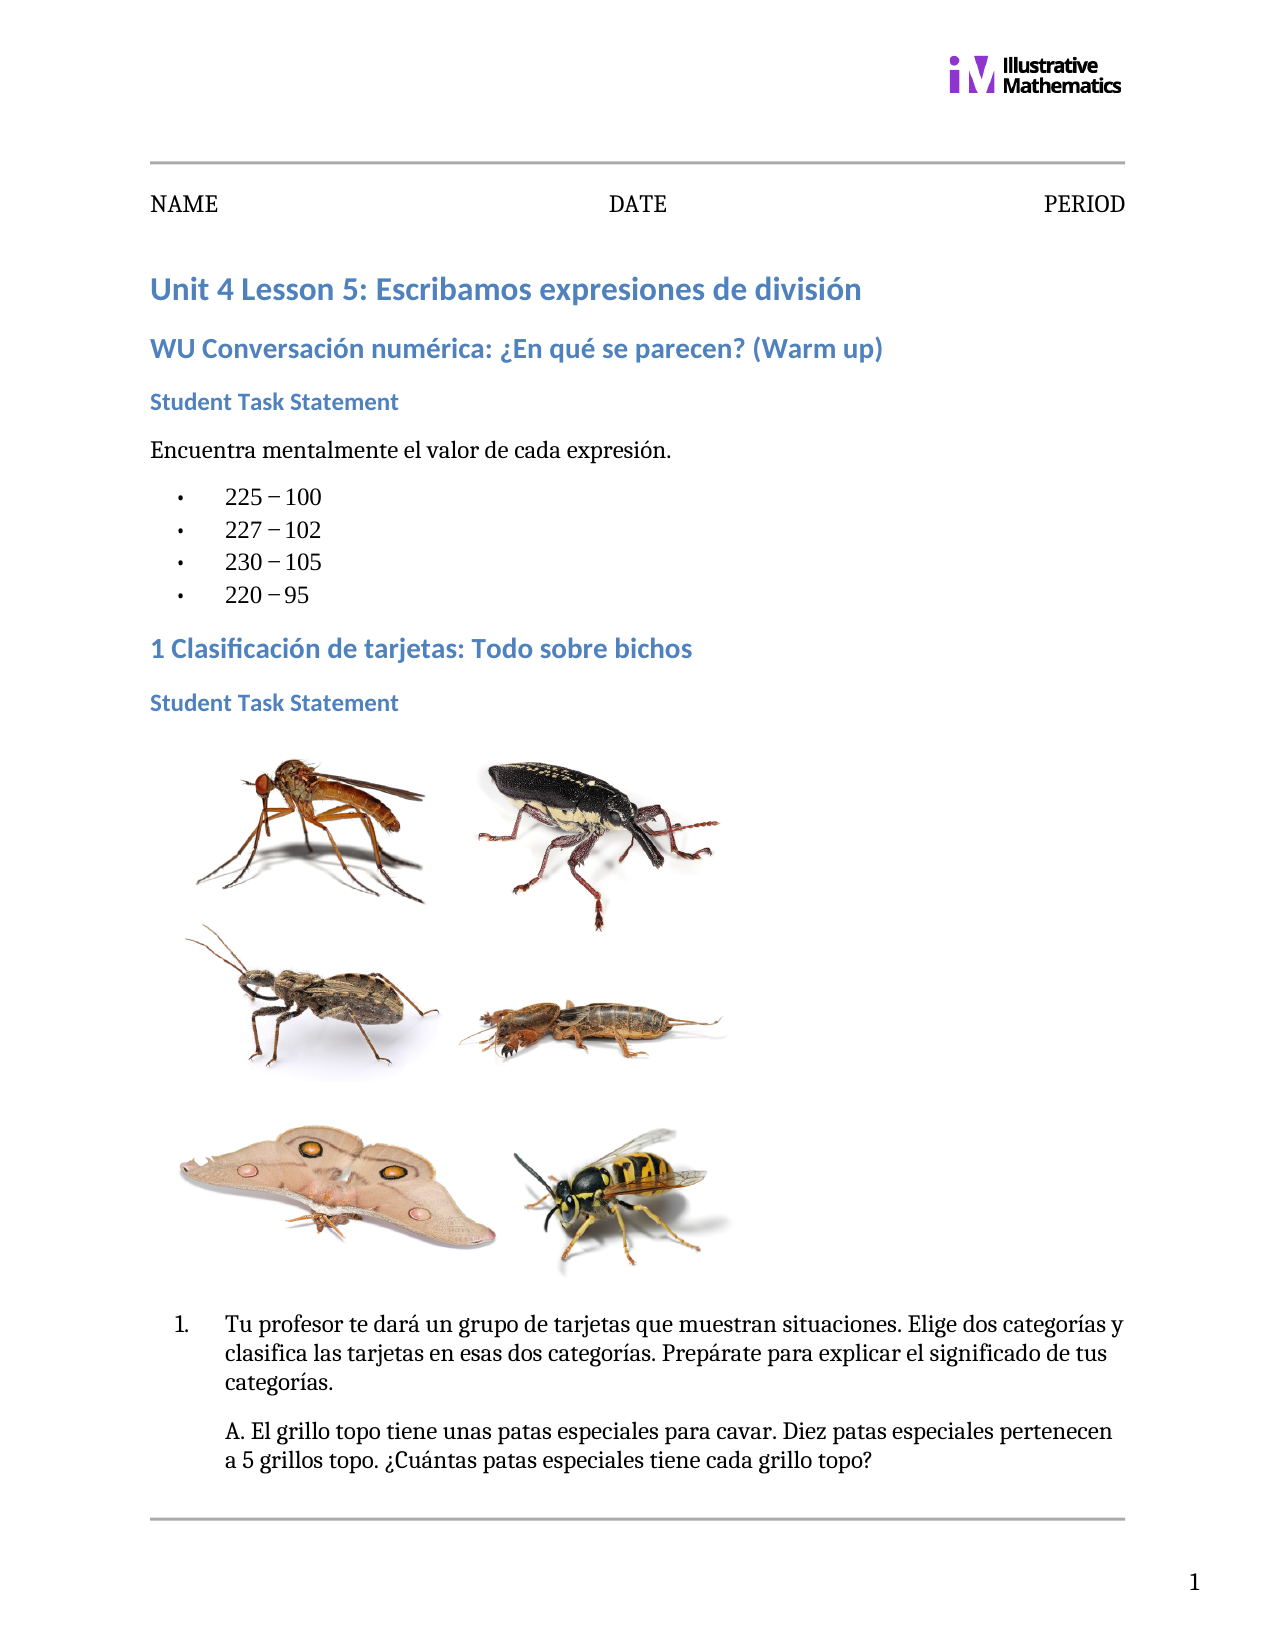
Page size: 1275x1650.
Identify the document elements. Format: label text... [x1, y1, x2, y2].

list Tu profesor te dará un grupo de tarjetas que muestran situaciones. Elige dos categorías y clasifica las tarjetas en esas dos categorías. Prepárate para explicar el significado de tus categorías. [175, 1310, 1125, 1396]
text Encuentra mentalmente el valor de cada expresión. [150, 436, 1125, 464]
picture [168, 736, 740, 1292]
subtitle WU Conversación numérica: ¿En qué se parecen? (Warm up) [150, 330, 1125, 366]
subtitle Unit 4 Lesson 5: Escribamos expresiones de división [150, 268, 1125, 309]
subtitle 1 Clasificación de tarjetas: Todo sobre bichos [150, 630, 1125, 666]
subtitle Student Task Statement [150, 687, 1125, 717]
subtitle Student Task Statement [150, 386, 1125, 417]
list A. El grillo topo tiene unas patas especiales para cavar. Diez patas especiales pertenecen a 5 grillos topo. ¿Cuántas patas especiales tiene cada grillo topo? [175, 1417, 1125, 1475]
picture [949, 55, 1121, 93]
